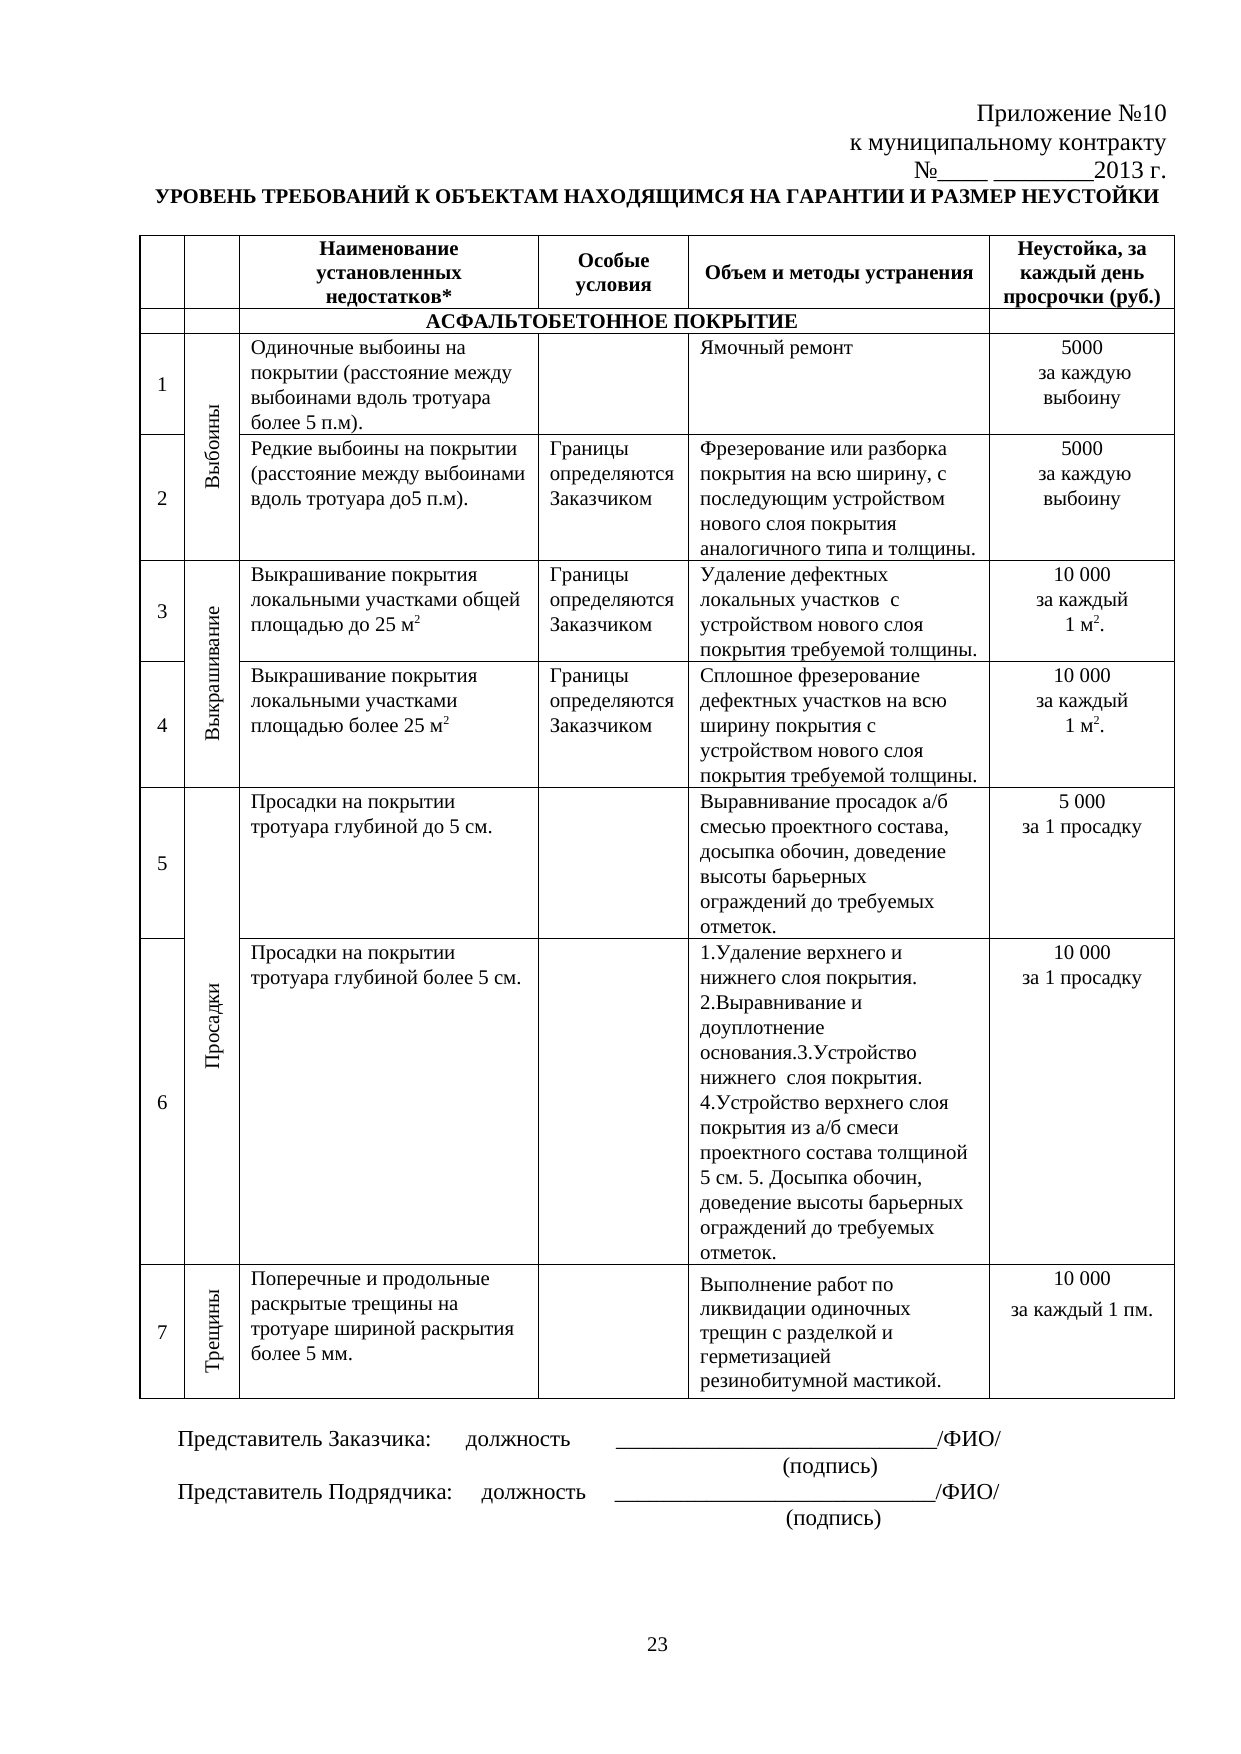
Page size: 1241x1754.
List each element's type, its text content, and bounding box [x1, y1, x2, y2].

table_cell 10 000 за каждый 1 м2. [990, 662, 1174, 787]
table_header Неустойка, за каждый день просрочки (руб.) [990, 236, 1174, 308]
text (подпись) [177, 1504, 1156, 1531]
table_cell 6 [141, 939, 184, 1264]
table_cell Выполнение работ по ликвидации одиночных трещин с разделкой и герметизацией резинобитумной мастикой. [689, 1265, 989, 1398]
table_cell Ямочный ремонт [689, 334, 989, 434]
text к муниципальному контракту [148, 127, 1167, 155]
table_cell Фрезерование или разборка покрытия на всю ширину, с последующим устройством нового слоя покрытия аналогичного типа и толщины. [689, 435, 989, 560]
table_cell [539, 1265, 688, 1398]
table_cell 1 [141, 334, 184, 434]
table_cell 3 [141, 561, 184, 661]
table_cell [539, 788, 688, 938]
table_cell Границы определяются Заказчиком [539, 561, 688, 661]
table_cell [990, 309, 1054, 333]
table_cell 7 [141, 1265, 184, 1398]
table_header [141, 236, 184, 308]
table_cell [141, 309, 184, 333]
table_cell Выравнивание просадок а/б смесью проектного состава, досыпка обочин, доведение высоты барьерных ограждений до требуемых отметок. [689, 788, 989, 938]
table_cell АСФАЛЬТОБЕТОННОЕ ПОКРЫТИЕ [240, 309, 989, 333]
table_cell Выкрашивание покрытия локальными участками общей площадью до [240, 561, 538, 661]
table_cell 5 [141, 788, 184, 938]
table_cell 10 000 за 1 просадку [990, 939, 1174, 1264]
text (подпись) [177, 1452, 1156, 1478]
table_cell Сплошное фрезерование дефектных участков на всю ширину покрытия с устройством нового слоя покрытия требуемой толщины. [689, 662, 989, 787]
table_cell Удаление дефектных локальных участков с устройством нового слоя покрытия требуемой толщины. [689, 561, 989, 661]
table_cell Выкрашивание [185, 561, 239, 787]
table_cell [1055, 309, 1174, 333]
table_cell Одиночные выбоины на покрытии (расстояние между выбоинами вдоль тротуара более 5 п.м). [240, 334, 538, 434]
text №____ ________2013 г. [148, 155, 1167, 184]
text Представитель Подрядчика: должность ____________________________/ФИО/ [177, 1478, 1156, 1504]
text Уровень требований к объектам находящимся на гарантии и размер неустойки [148, 184, 1167, 208]
table_cell Границы определяются Заказчиком [539, 662, 688, 787]
table_cell [539, 939, 688, 1264]
table_cell 10 000 за каждый 1 пм. [990, 1265, 1174, 1398]
table_cell Выкрашивание покрытия локальными участками площадью более [240, 662, 538, 787]
table_cell 4 [141, 662, 184, 787]
table_cell 2 [141, 435, 184, 560]
table_header Особые условия [539, 236, 688, 308]
table_header [185, 236, 239, 308]
table_cell Просадки на покрытии тротуара глубиной более [240, 939, 538, 1264]
text Представитель Заказчика: должность ____________________________/ФИО/ [177, 1425, 1156, 1452]
table_cell [539, 334, 688, 434]
table_cell Просадки [185, 788, 239, 1264]
text Приложение №10 [148, 98, 1167, 127]
table_cell Границы определяются Заказчиком [539, 435, 688, 560]
table_cell Редкие выбоины на покрытии (расстояние между выбоинами вдоль тротуара до5 п.м). [240, 435, 538, 560]
table_cell [185, 309, 239, 333]
table_cell 10 000 за каждый 1 м2. [990, 561, 1174, 661]
table_cell Трещины [185, 1265, 239, 1398]
table_header Наименование установленных недостатков* [240, 236, 538, 308]
table_cell Поперечные и продольные раскрытые трещины на тротуаре шириной раскрытия более [240, 1265, 538, 1398]
table_cell 5000 за каждую выбоину [990, 334, 1174, 434]
table_cell Выбоины [185, 334, 239, 560]
table_header Объем и методы устранения [689, 236, 989, 308]
table_cell Просадки на покрытии тротуара глубиной до [240, 788, 538, 938]
table_cell 1.Удаление верхнего и нижнего слоя покрытия. 2.Выравнивание и доуплотнение основания.3.Устройство нижнего слоя покрытия. 4.Устройство верхнего слоя покрытия из а/б смеси проектного состава толщиной 5. Досыпка обочин, доведение высоты барьерных ограждений до требуемых отметок. [689, 939, 989, 1264]
table_cell 5 000 за 1 просадку [990, 788, 1174, 938]
table_cell 5000 за каждую выбоину [990, 435, 1174, 560]
